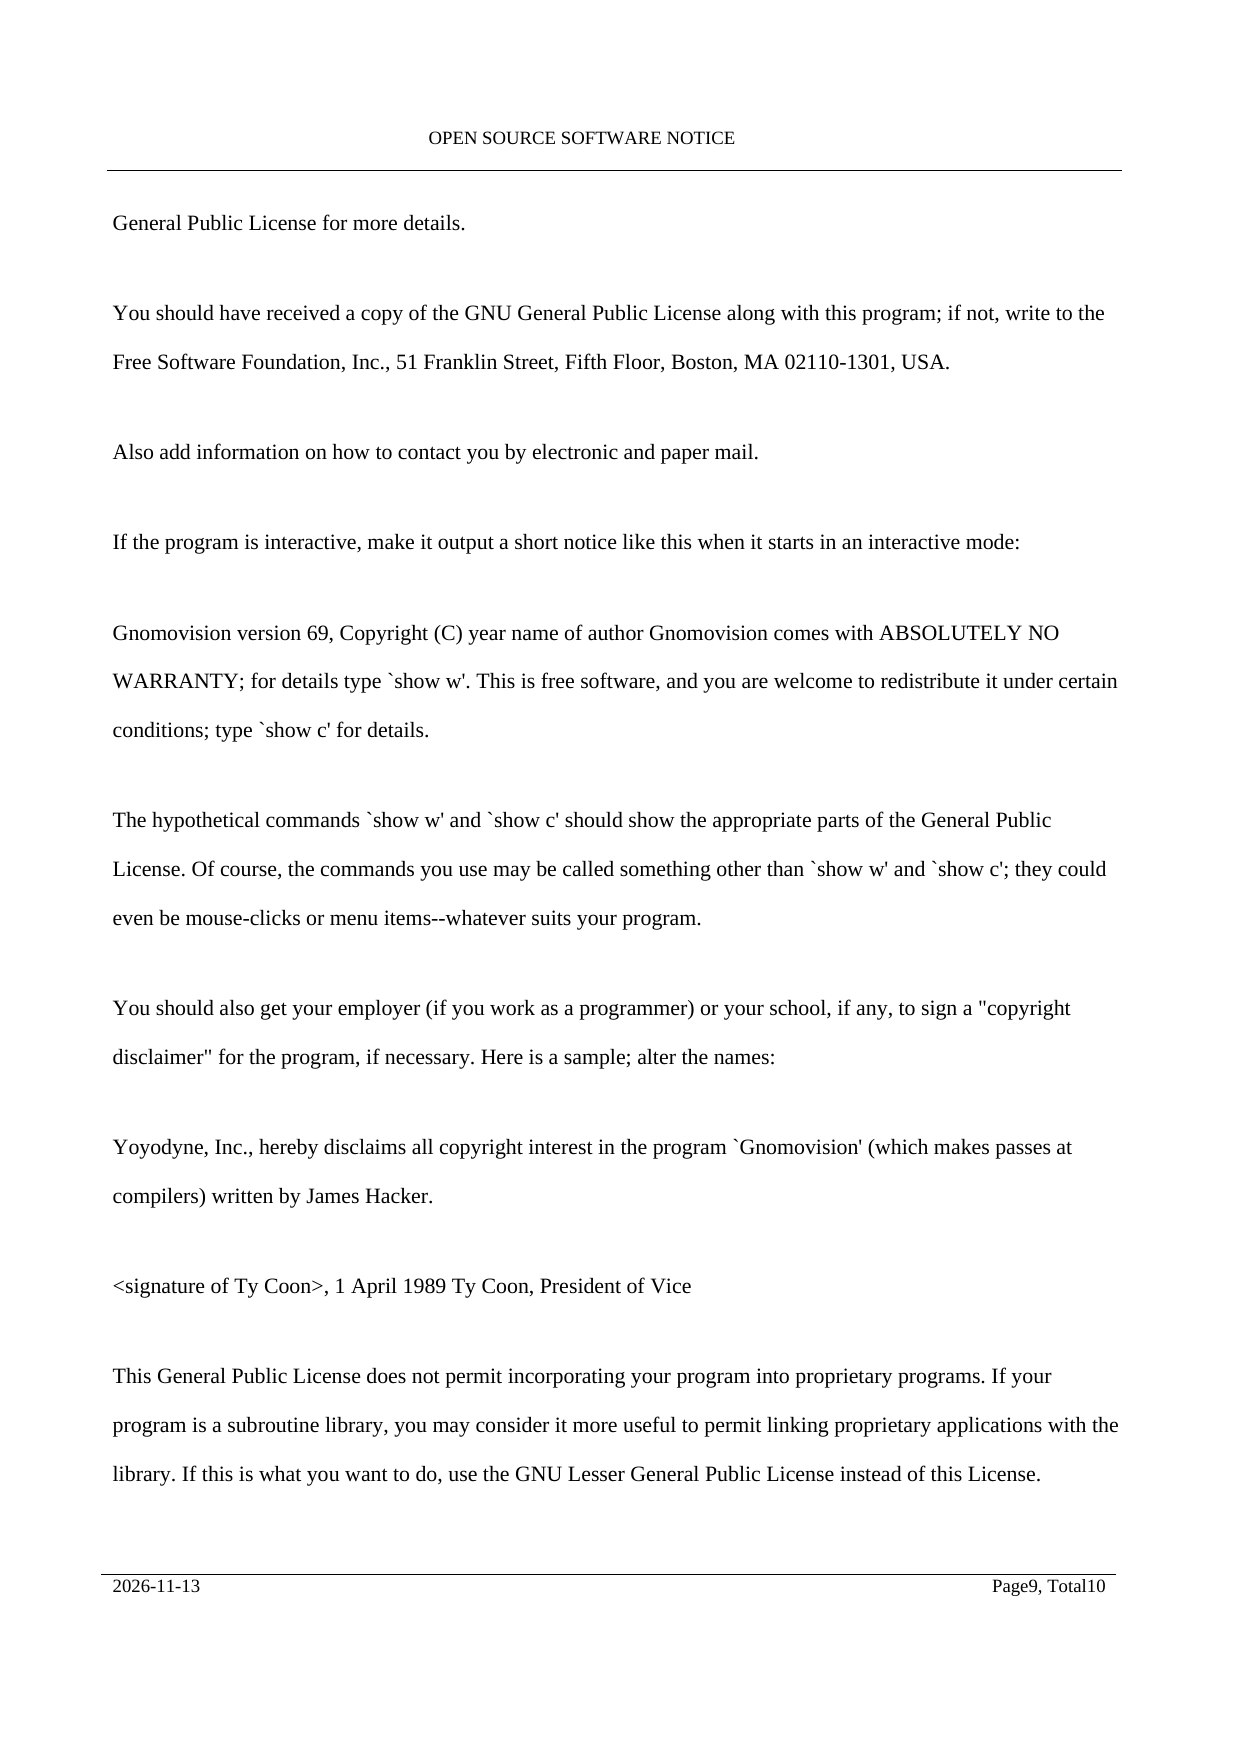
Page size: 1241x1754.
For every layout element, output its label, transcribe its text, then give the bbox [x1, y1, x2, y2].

text The hypothetical commands `show w' and `show c' should show the appropriate parts of the General Public License. Of course, the commands you use may be called something other than `show w' and `show c'; they could even be mouse-clicks or menu items--whatever suits your program. [112, 804, 1128, 934]
text <signature of Ty Coon>, 1 April 1989 Ty Coon, President of Vice [112, 1269, 1128, 1302]
text Gnomovision version 69, Copyright (C) year name of author Gnomovision comes with ABSOLUTELY NO WARRANTY; for details type `show w'. This is free software, and you are welcome to redistribute it under certain conditions; type `show c' for details. [112, 616, 1128, 746]
text If the program is interactive, make it output a short notice like this when it starts in an interactive mode: [112, 526, 1128, 558]
text This General Public License does not permit incorporating your program into proprietary programs. If your program is a subroutine library, you may consider it more useful to permit linking proprietary applications with the library. If this is what you want to do, use the GNU Lesser General Public License instead of this License. [112, 1359, 1128, 1489]
text You should have received a copy of the GNU General Public License along with this program; if not, write to the Free Software Foundation, Inc., 51 Franklin Street, Fifth Floor, Boston, MA 02110-1301, USA. [112, 297, 1128, 378]
text Yoyodyne, Inc., hereby disclaims all copyright interest in the program `Gnomovision' (which makes passes at compilers) written by James Hacker. [112, 1130, 1128, 1212]
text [112, 206, 1128, 239]
text Also add information on how to contact you by electronic and paper mail. [112, 436, 1128, 468]
text You should also get your employer (if you work as a programmer) or your school, if any, to sign a "copyright disclaimer" for the program, if necessary. Here is a sample; alter the names: [112, 991, 1128, 1073]
